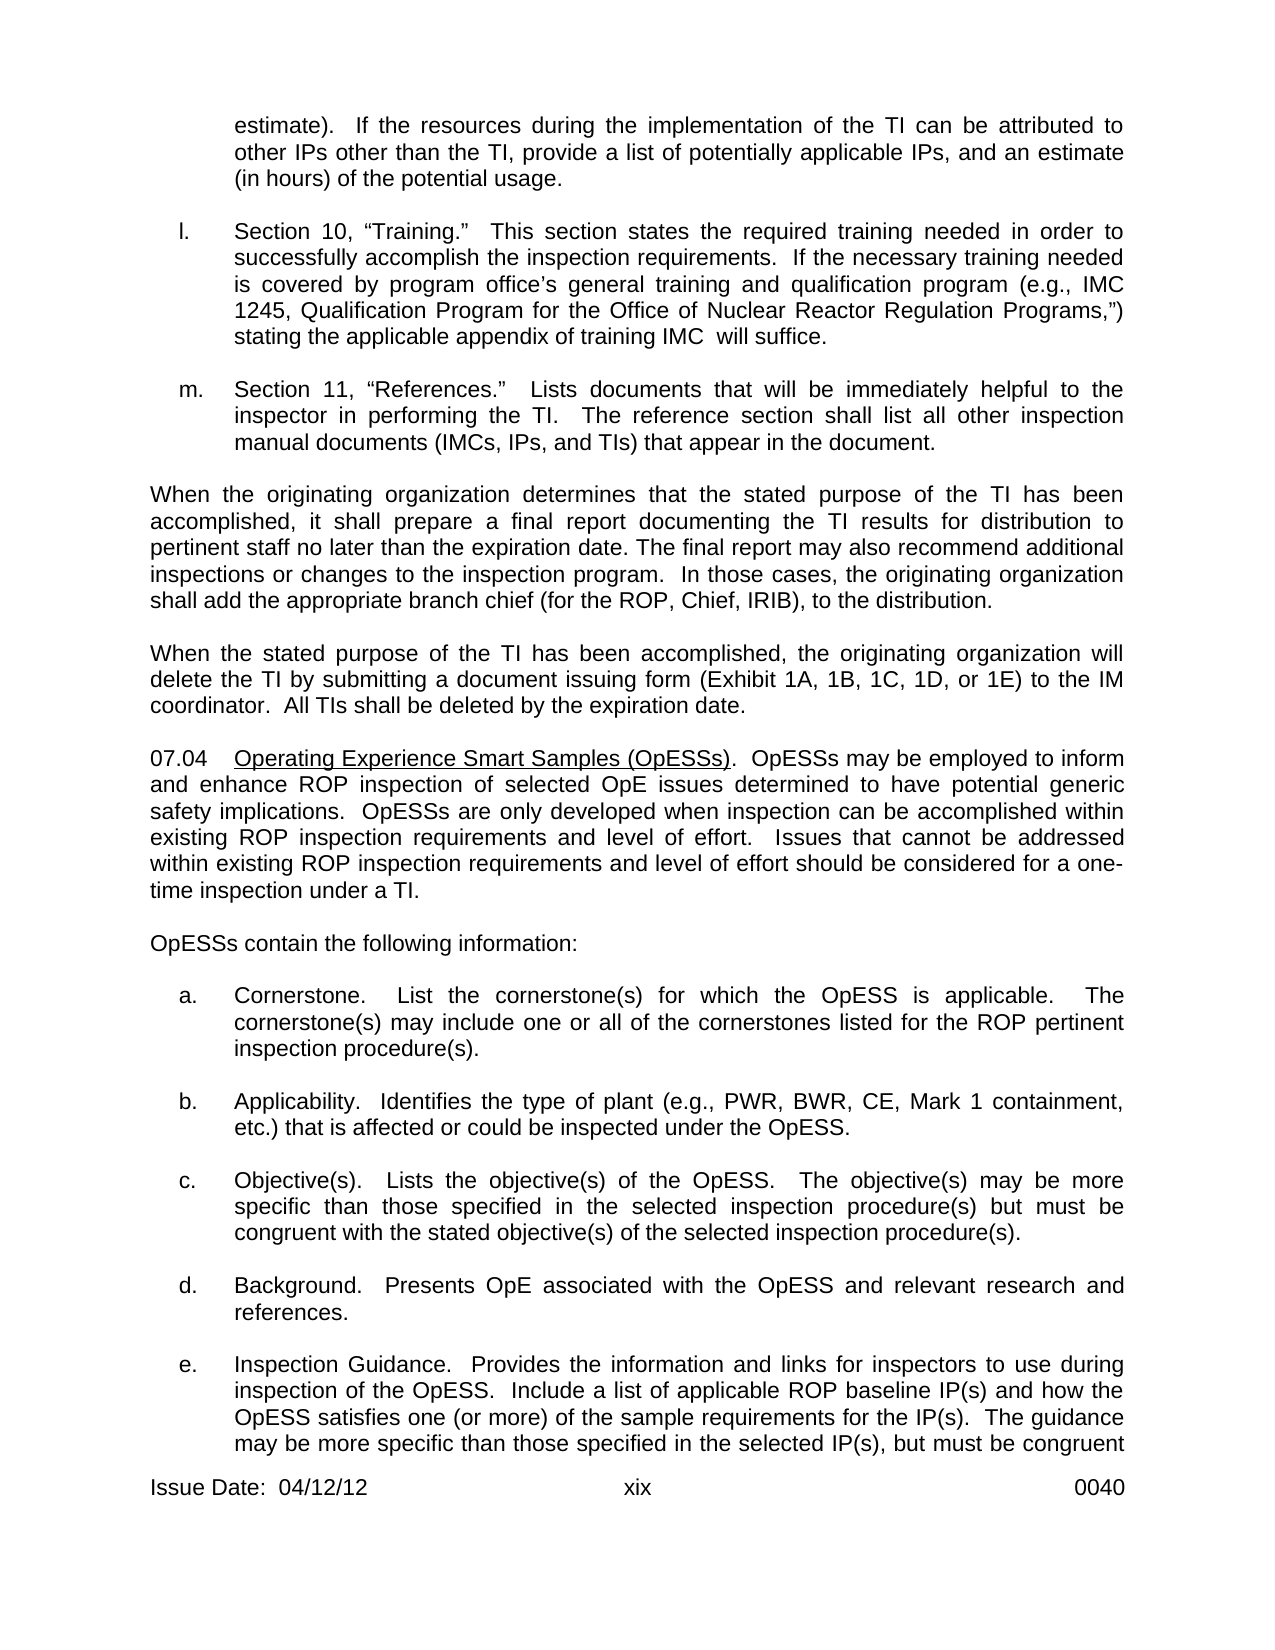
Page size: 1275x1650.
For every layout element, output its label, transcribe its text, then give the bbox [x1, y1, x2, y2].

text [178, 112, 1125, 192]
text 07.04 Operating Experience Smart Samples (OpESSs). OpESSs may be employed to inform and enhance ROP inspection of selected OpE issues determined to have potential generic safety implications. OpESSs are only developed when inspection can be accomplished within existing ROP inspection requirements and level of effort. Issues that cannot be addressed within existing ROP inspection requirements and level of effort should be considered for a one-time inspection under a TI. [150, 745, 1125, 903]
text c. Objective(s). Lists the objective(s) of the OpESS. The objective(s) may be more specific than those specified in the selected inspection procedure(s) but must be congruent with the stated objective(s) of the selected inspection procedure(s). [178, 1167, 1125, 1246]
text OpESSs contain the following information: [150, 929, 1125, 956]
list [178, 1351, 1125, 1457]
text b. Applicability. Identifies the type of plant (e.g., PWR, BWR, CE, Mark 1 containment, etc.) that is affected or could be inspected under the OpESS. [178, 1088, 1125, 1140]
text l. Section 10, “Training.” This section states the required training needed in order to successfully accomplish the inspection requirements. If the necessary training needed is covered by program office’s general training and qualification program (e.g., IMC 1245, Qualification Program for the Office of Nuclear Reactor Regulation Programs,”) stating the applicable appendix of training IMC will suffice. [178, 218, 1125, 350]
text When the stated purpose of the TI has been accomplished, the originating organization will delete the TI by submitting a document issuing form (Exhibit 1A, 1B, 1C, 1D, or 1E) to the IM coordinator. All TIs shall be deleted by the expiration date. [150, 639, 1125, 719]
list Background. Presents OpE associated with the OpESS and relevant research and references. [178, 1272, 1125, 1325]
text m. Section 11, “References.” Lists documents that will be immediately helpful to the inspector in performing the TI. The reference section shall list all other inspection manual documents (IMCs, IPs, and TIs) that appear in the document. [178, 376, 1125, 455]
text a. Cornerstone. List the cornerstone(s) for which the OpESS is applicable. The cornerstone(s) may include one or all of the cornerstones listed for the ROP pertinent inspection procedure(s). [150, 982, 1125, 1061]
text When the originating organization determines that the stated purpose of the TI has been accomplished, it shall prepare a final report documenting the TI results for distribution to pertinent staff no later than the expiration date. The final report may also recommend additional inspections or changes to the inspection program. In those cases, the originating organization shall add the appropriate branch chief (for the ROP, Chief, IRIB), to the distribution. [150, 481, 1125, 613]
